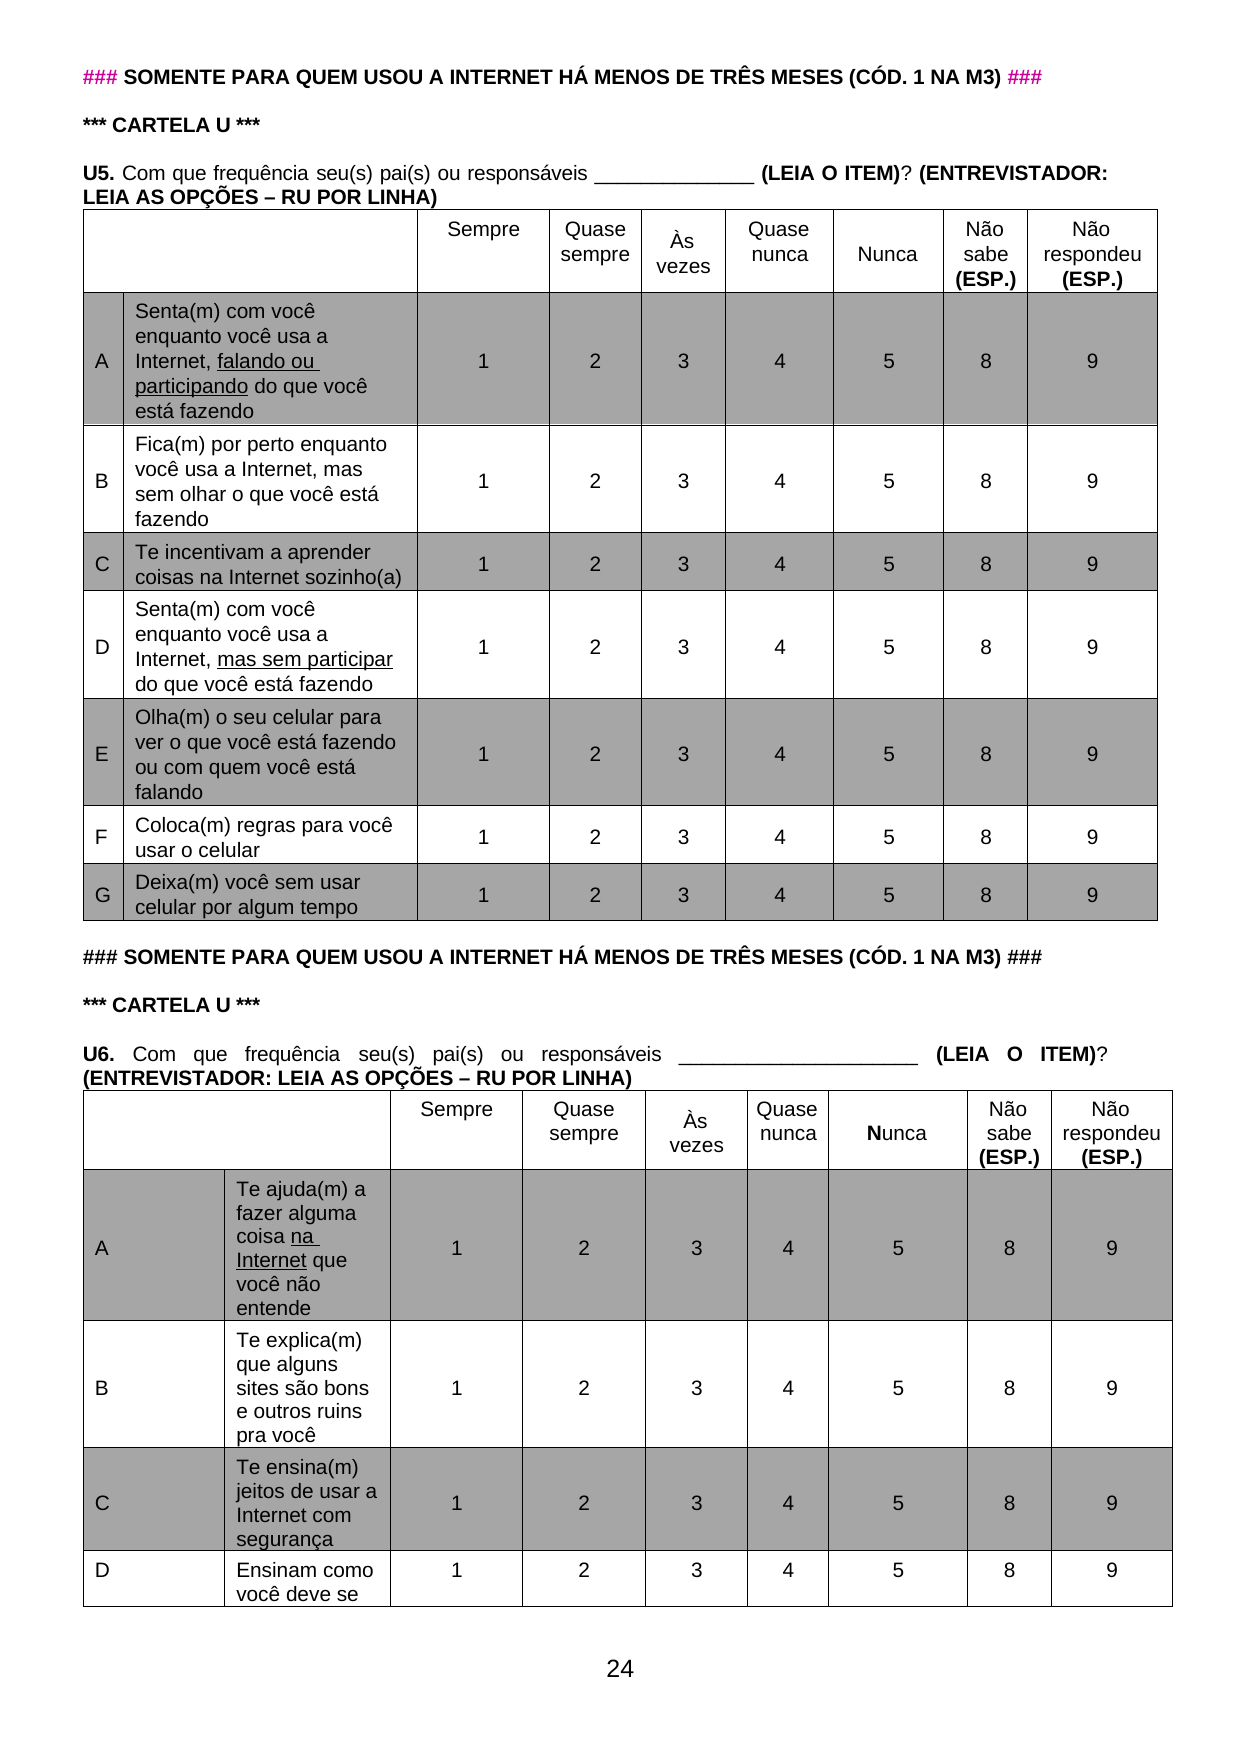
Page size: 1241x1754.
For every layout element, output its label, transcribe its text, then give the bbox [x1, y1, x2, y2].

table_cell 3 [646, 1170, 747, 1320]
table_cell 1 [391, 1448, 522, 1550]
table_cell 2 [550, 533, 641, 590]
table_cell 3 [642, 699, 725, 805]
table_header Sempre [418, 210, 549, 292]
table_header Sempre [391, 1091, 522, 1169]
table_cell 4 [748, 1321, 828, 1447]
table_header Não respondeu (ESP.) [1052, 1091, 1172, 1169]
table_cell Fica(m) por perto enquanto você usa a Internet, mas sem olhar o que você está fazendo [124, 426, 417, 532]
table_cell 8 [968, 1170, 1051, 1320]
table_header Nunca [834, 210, 943, 292]
table_cell 1 [418, 806, 549, 863]
table_cell 1 [391, 1321, 522, 1447]
table_cell 9 [1028, 864, 1157, 920]
table_cell 2 [550, 699, 641, 805]
table_cell 2 [550, 426, 641, 532]
table_cell 5 [834, 533, 943, 590]
table_cell A [84, 293, 123, 424]
table_cell 3 [642, 591, 725, 697]
table_header Quase nunca [726, 210, 833, 292]
table_cell 1 [418, 533, 549, 590]
table_cell Deixa(m) você sem usar celular por algum tempo [124, 864, 417, 920]
table_cell 5 [834, 864, 943, 920]
table_header Não sabe (ESP.) [944, 210, 1027, 292]
table_cell 3 [646, 1551, 747, 1606]
table_cell 2 [523, 1170, 645, 1320]
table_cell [225, 1551, 390, 1606]
table_cell C [84, 1448, 224, 1550]
table_cell 1 [418, 864, 549, 920]
table_header Às vezes [646, 1091, 747, 1169]
table_cell D [84, 1551, 224, 1606]
table_cell G [84, 864, 123, 920]
table_cell Senta(m) com você enquanto você usa a Internet, falando ou participando do que você está fazendo [124, 293, 417, 424]
table_cell 1 [418, 293, 549, 424]
table_header Não sabe (ESP.) [968, 1091, 1051, 1169]
table_cell 4 [726, 293, 833, 424]
table_cell 5 [834, 699, 943, 805]
table_cell 1 [391, 1551, 522, 1606]
table_header Não respondeu (ESP.) [1028, 210, 1157, 292]
table_header [84, 210, 417, 292]
table_cell 8 [944, 426, 1027, 532]
table_cell 3 [642, 864, 725, 920]
table_cell 3 [642, 533, 725, 590]
table_cell F [84, 806, 123, 863]
table_cell 5 [829, 1551, 967, 1606]
table_cell 8 [944, 293, 1027, 424]
table_cell 5 [834, 426, 943, 532]
table_cell 4 [748, 1170, 828, 1320]
text U6. Com que frequência seu(s) pai(s) ou responsáveis _____________________ (LEIA O ITEM)? (ENTREVISTADOR: LEIA AS OPÇÕES – RU POR LINHA) [83, 1042, 1108, 1090]
table_cell 5 [829, 1321, 967, 1447]
table_cell Te incentivam a aprender coisas na Internet sozinho(a) [124, 533, 417, 590]
table_cell Te ajuda(m) a fazer alguma coisa na Internet que você não entende [225, 1170, 390, 1320]
table_cell 2 [550, 864, 641, 920]
table_cell 9 [1052, 1551, 1172, 1606]
table_cell 9 [1028, 806, 1157, 863]
table_cell 1 [418, 699, 549, 805]
table_cell 4 [726, 426, 833, 532]
table_cell 3 [646, 1321, 747, 1447]
table_cell 9 [1052, 1170, 1172, 1320]
table_cell 1 [418, 591, 549, 697]
table_cell 5 [834, 293, 943, 424]
table_cell 8 [968, 1448, 1051, 1550]
text *** CARTELA U *** [83, 113, 1108, 137]
table_cell B [84, 1321, 224, 1447]
text U5. Com que frequência seu(s) pai(s) ou responsáveis ______________ (LEIA O ITEM)? (ENTREVISTADOR: LEIA AS OPÇÕES – RU POR LINHA) [83, 161, 1108, 209]
table_cell Olha(m) o seu celular para ver o que você está fazendo ou com quem você está falando [124, 699, 417, 805]
table_cell E [84, 699, 123, 805]
table_cell 4 [748, 1551, 828, 1606]
table_cell 9 [1028, 426, 1157, 532]
table_cell B [84, 426, 123, 532]
table_cell Coloca(m) regras para você usar o celular [124, 806, 417, 863]
table_cell 1 [418, 426, 549, 532]
table_cell D [84, 591, 123, 697]
table_cell 1 [391, 1170, 522, 1320]
table_cell 4 [726, 806, 833, 863]
table_header Às vezes [642, 210, 725, 292]
table_cell 3 [642, 426, 725, 532]
table_cell 2 [523, 1321, 645, 1447]
table_cell 3 [642, 806, 725, 863]
table_cell Te ensina(m) jeitos de usar a Internet com segurança [225, 1448, 390, 1550]
text *** CARTELA U *** [83, 994, 1108, 1018]
table_cell 8 [944, 533, 1027, 590]
table_cell 9 [1052, 1448, 1172, 1550]
table_cell 4 [726, 591, 833, 697]
text ### SOMENTE PARA QUEM USOU A INTERNET HÁ MENOS DE TRÊS MESES (CÓD. 1 NA M3) ### [83, 65, 1108, 89]
table_cell 5 [829, 1170, 967, 1320]
table_cell 8 [944, 591, 1027, 697]
table_cell 4 [726, 864, 833, 920]
table_cell 9 [1028, 533, 1157, 590]
table_cell 8 [944, 864, 1027, 920]
table_header Quase sempre [550, 210, 641, 292]
table_cell 9 [1028, 699, 1157, 805]
table_header Quase sempre [523, 1091, 645, 1169]
table_cell 8 [944, 806, 1027, 863]
table_header [84, 1091, 390, 1169]
table_cell 5 [834, 591, 943, 697]
table_cell 3 [642, 293, 725, 424]
table_cell 8 [944, 699, 1027, 805]
table_cell 8 [968, 1551, 1051, 1606]
table_cell 4 [748, 1448, 828, 1550]
table_cell A [84, 1170, 224, 1320]
table_cell C [84, 533, 123, 590]
table_cell 2 [550, 806, 641, 863]
table_cell 4 [726, 699, 833, 805]
table_cell Te explica(m) que alguns sites são bons e outros ruins pra você [225, 1321, 390, 1447]
table_cell 9 [1028, 591, 1157, 697]
table_cell 2 [550, 293, 641, 424]
table_cell 8 [968, 1321, 1051, 1447]
table_cell 3 [646, 1448, 747, 1550]
table_cell 5 [834, 806, 943, 863]
table_cell Senta(m) com você enquanto você usa a Internet, mas sem participar do que você está fazendo [124, 591, 417, 697]
table_cell 9 [1028, 293, 1157, 424]
table_header Nunca [829, 1091, 967, 1169]
table_cell 2 [523, 1448, 645, 1550]
table_cell 2 [550, 591, 641, 697]
table_header Quase nunca [748, 1091, 828, 1169]
table_cell 5 [829, 1448, 967, 1550]
text ### SOMENTE PARA QUEM USOU A INTERNET HÁ MENOS DE TRÊS MESES (CÓD. 1 NA M3) ### [83, 945, 1108, 969]
table_cell 4 [726, 533, 833, 590]
table_cell 9 [1052, 1321, 1172, 1447]
table_cell 2 [523, 1551, 645, 1606]
